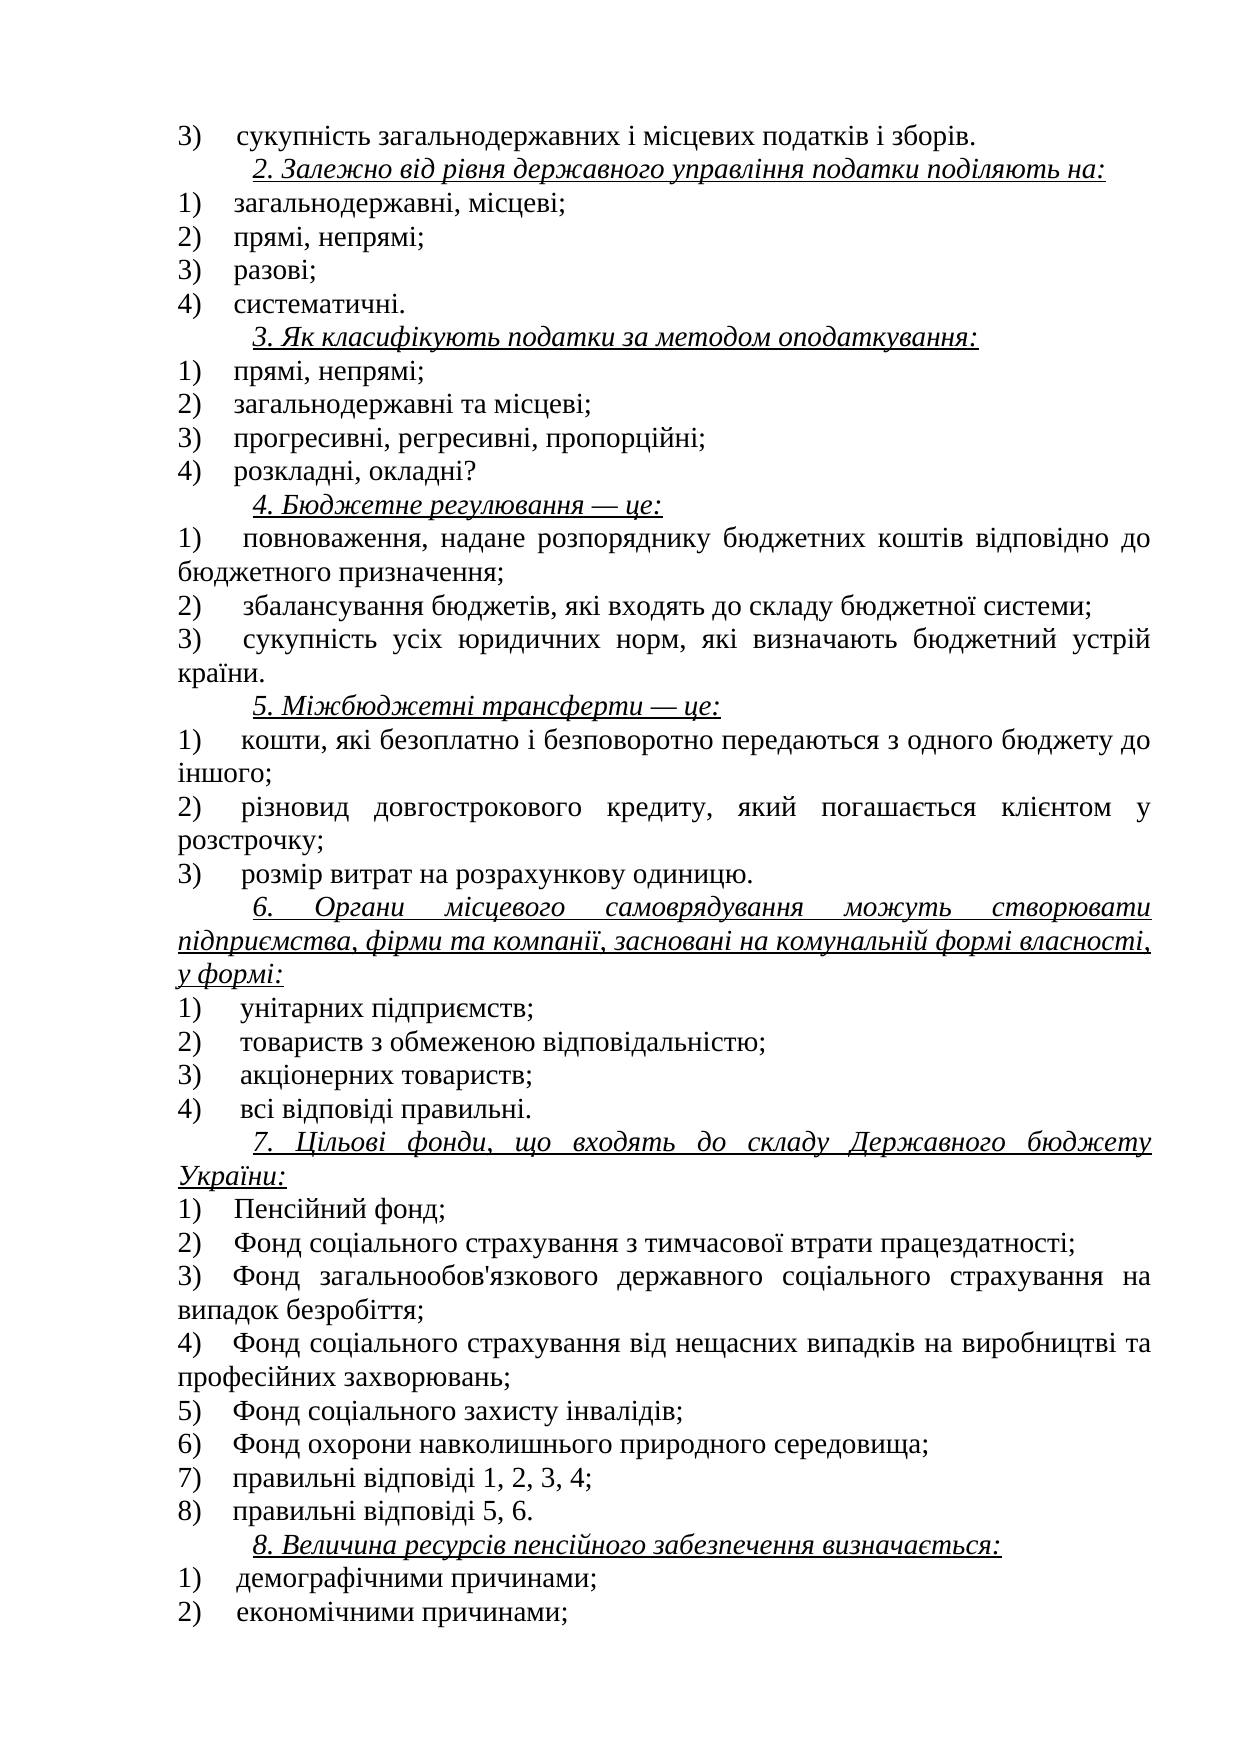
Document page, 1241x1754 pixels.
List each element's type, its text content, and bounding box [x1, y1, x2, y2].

list Пенсійний фонд; [177, 1191, 1152, 1225]
text 3. Як класифікують податки за методом оподаткування: [177, 319, 1152, 353]
list розкладні, окладні? [177, 453, 1152, 487]
list прямі, непрямі; [177, 219, 1152, 252]
list систематичні. [177, 286, 1152, 319]
list всі відповіді правильні. [177, 1091, 1152, 1124]
text 8. Величина ресурсів пенсійного забезпечення визначається: [177, 1527, 1152, 1560]
list акціонерних товариств; [177, 1057, 1152, 1091]
list правильні відповіді 5, 6. [177, 1493, 1152, 1527]
list Фонд соціального страхування з тимчасової втрати працездатності; [177, 1225, 1152, 1258]
list кошти, які безоплатно і безповоротно передаються з одного бюджету до іншого; [177, 722, 1152, 789]
list товариств з обмеженою відповідальністю; [177, 1024, 1152, 1057]
list сукупність усіх юридичних норм, які визначають бюджетний устрій країни. [177, 621, 1152, 688]
list разові; [177, 252, 1152, 286]
text 4. Бюджетне регулювання — це: [177, 487, 1152, 521]
text 5. Міжбюджетні трансферти — це: [177, 688, 1152, 722]
text 2. Залежно від рівня державного управління податки поділяють на: [177, 152, 1152, 185]
list загальнодержавні та місцеві; [177, 386, 1152, 420]
text 6. Органи місцевого самоврядування можуть створювати підприємства, фірми та компанії, засновані на комунальній формі власності, у формі: [177, 889, 1152, 990]
list Фонд загальнообов'язкового державного соціального страхування на випадок безробіття; [177, 1258, 1152, 1326]
list збалансування бюджетів, які входять до складу бюджетної системи; [177, 588, 1152, 621]
text 7. Цільові фонди, що входять до складу Державного бюджету України: [177, 1124, 1152, 1191]
list Фонд охорони навколишнього природного середовища; [177, 1426, 1152, 1460]
list правильні відповіді 1, 2, 3, 4; [177, 1460, 1152, 1493]
list прямі, непрямі; [177, 353, 1152, 386]
list демографічними причинами; [177, 1560, 1152, 1594]
list економічними причинами; [177, 1594, 1152, 1627]
list Фонд соціального захисту інвалідів; [177, 1393, 1152, 1426]
list різновид довгострокового кредиту, який погашається клієнтом у розстрочку; [177, 789, 1152, 856]
list унітарних підприємств; [177, 990, 1152, 1024]
list загальнодержавні, місцеві; [177, 185, 1152, 219]
list прогресивні, регресивні, пропорційні; [177, 420, 1152, 453]
list розмір витрат на розрахункову одиницю. [177, 856, 1152, 889]
list сукупність загальнодержавних і місцевих податків і зборів. [177, 118, 1152, 152]
list повноваження, надане розпоряднику бюджетних коштів відповідно до бюджетного призначення; [177, 521, 1152, 588]
list Фонд соціального страхування від нещасних випадків на виробництві та професійних захворювань; [177, 1326, 1152, 1393]
